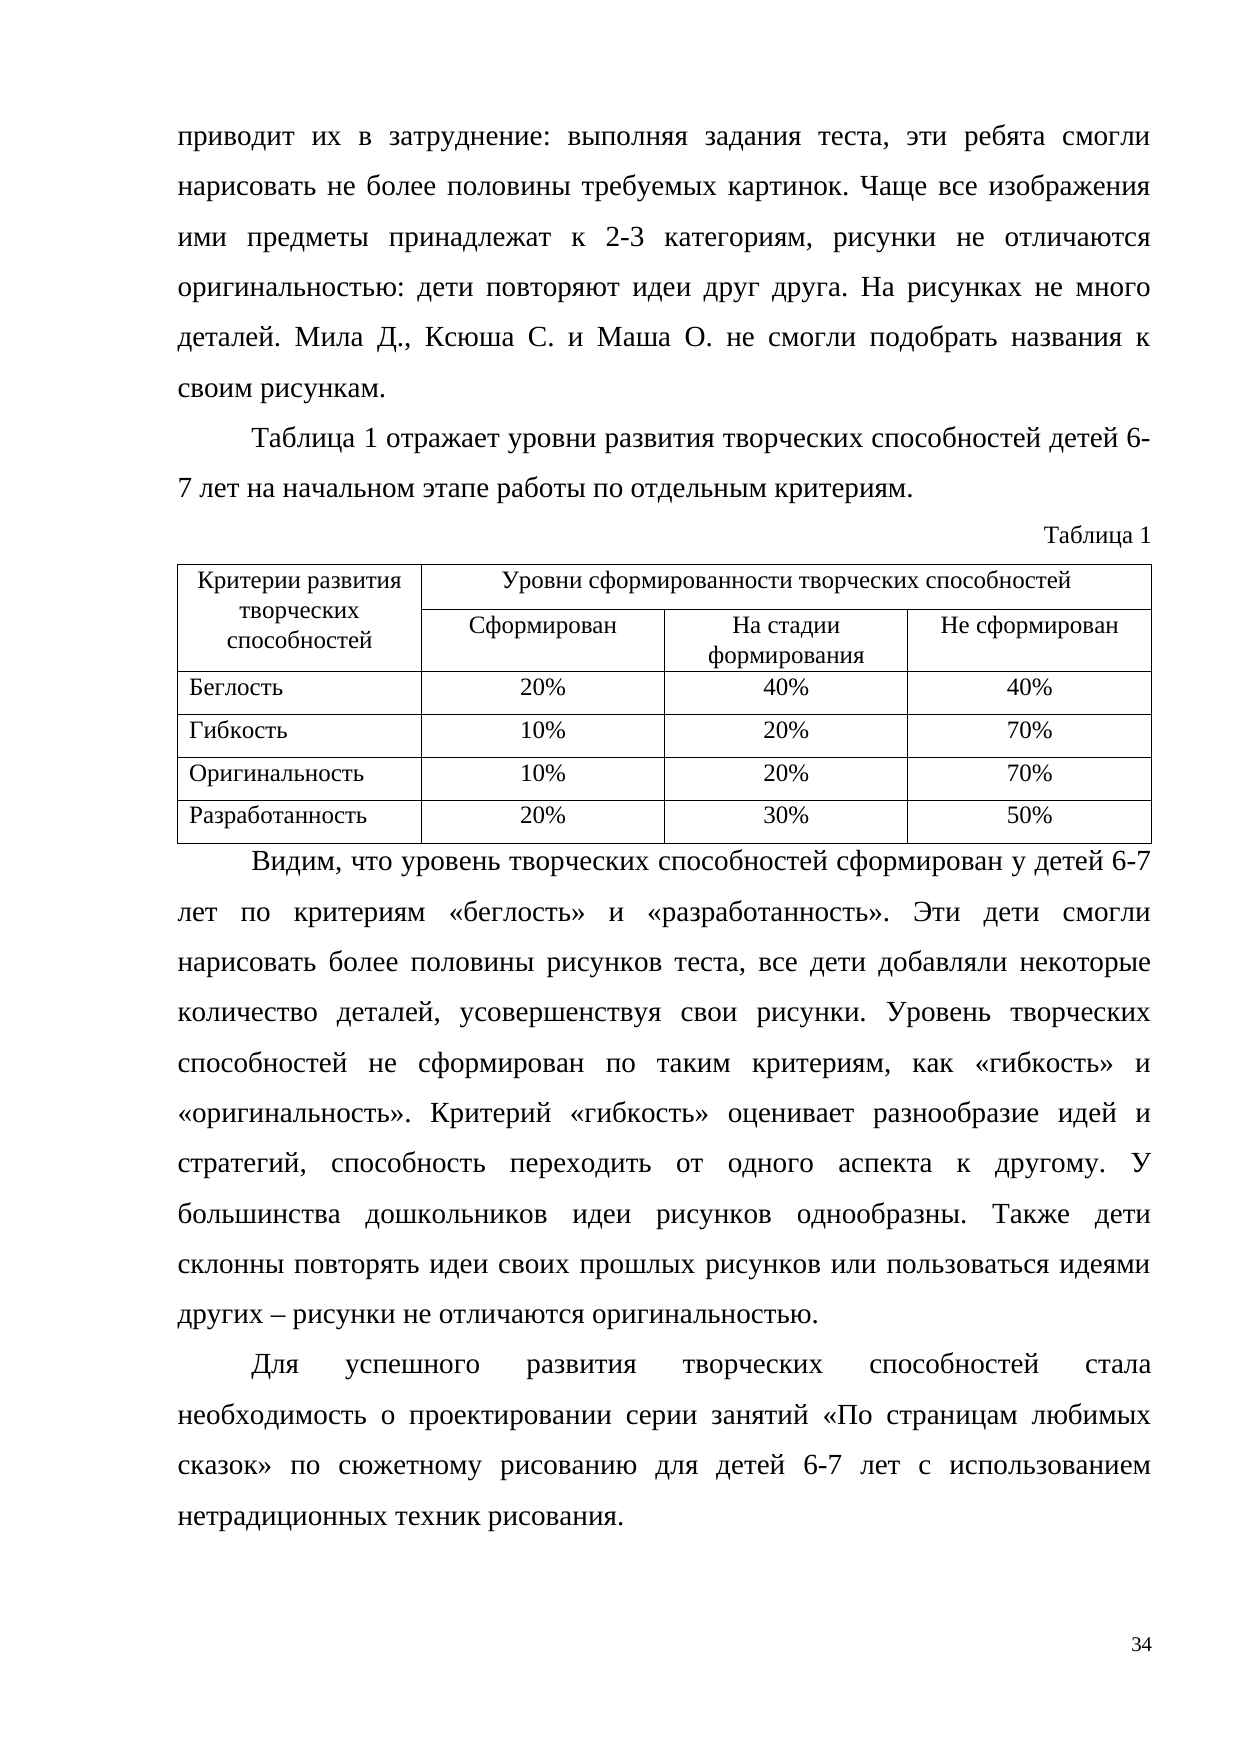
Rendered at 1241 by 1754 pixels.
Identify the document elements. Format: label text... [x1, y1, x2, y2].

table_cell На стадии формирования [665, 610, 907, 671]
table_cell 50% [908, 801, 1151, 842]
table_header Критерии развития творческих способностей [178, 565, 421, 671]
table_header Уровни сформированности творческих способностей [422, 565, 1151, 609]
text Таблица 1 [177, 521, 1152, 549]
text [177, 118, 1152, 403]
table_cell 40% [908, 672, 1151, 714]
text Для успешного развития творческих способностей стала необходимость о проектировании серии занятий «По страницам любимых сказок» по сюжетному рисованию для детей 6-7 лет с использованием нетрадиционных техник рисования. [177, 1347, 1152, 1531]
table_cell Оригинальность [178, 758, 421, 799]
table_cell 70% [908, 758, 1151, 799]
table_cell 20% [422, 801, 664, 842]
table_cell 40% [665, 672, 907, 714]
table_cell Сформирован [422, 610, 664, 671]
table_cell 70% [908, 715, 1151, 757]
table_cell Не сформирован [908, 610, 1151, 671]
text Таблица 1 отражает уровни развития творческих способностей детей 6-7 лет на начальном этапе работы по отдельным критериям. [177, 420, 1152, 504]
table_cell Разработанность [178, 801, 421, 842]
text Видим, что уровень творческих способностей сформирован у детей 6-7 лет по критериям «беглость» и «разработанность». Эти дети смогли нарисовать более половины рисунков теста, все дети добавляли некоторые количество деталей, усовершенствуя свои рисунки. Уровень творческих способностей не сформирован по таким критериям, как «гибкость» и «оригинальность». Критерий «гибкость» оценивает разнообразие идей и стратегий, способность переходить от одного аспекта к другому. У большинства дошкольников идеи рисунков однообразны. Также дети склонны повторять идеи своих прошлых рисунков или пользоваться идеями других – рисунки не отличаются оригинальностью. [177, 844, 1152, 1330]
table_cell Гибкость [178, 715, 421, 757]
table_cell 10% [422, 758, 664, 799]
table_cell 20% [665, 715, 907, 757]
table_cell 20% [422, 672, 664, 714]
table_cell 20% [665, 758, 907, 799]
table_cell Беглость [178, 672, 421, 714]
table_cell 30% [665, 801, 907, 842]
table_cell 10% [422, 715, 664, 757]
